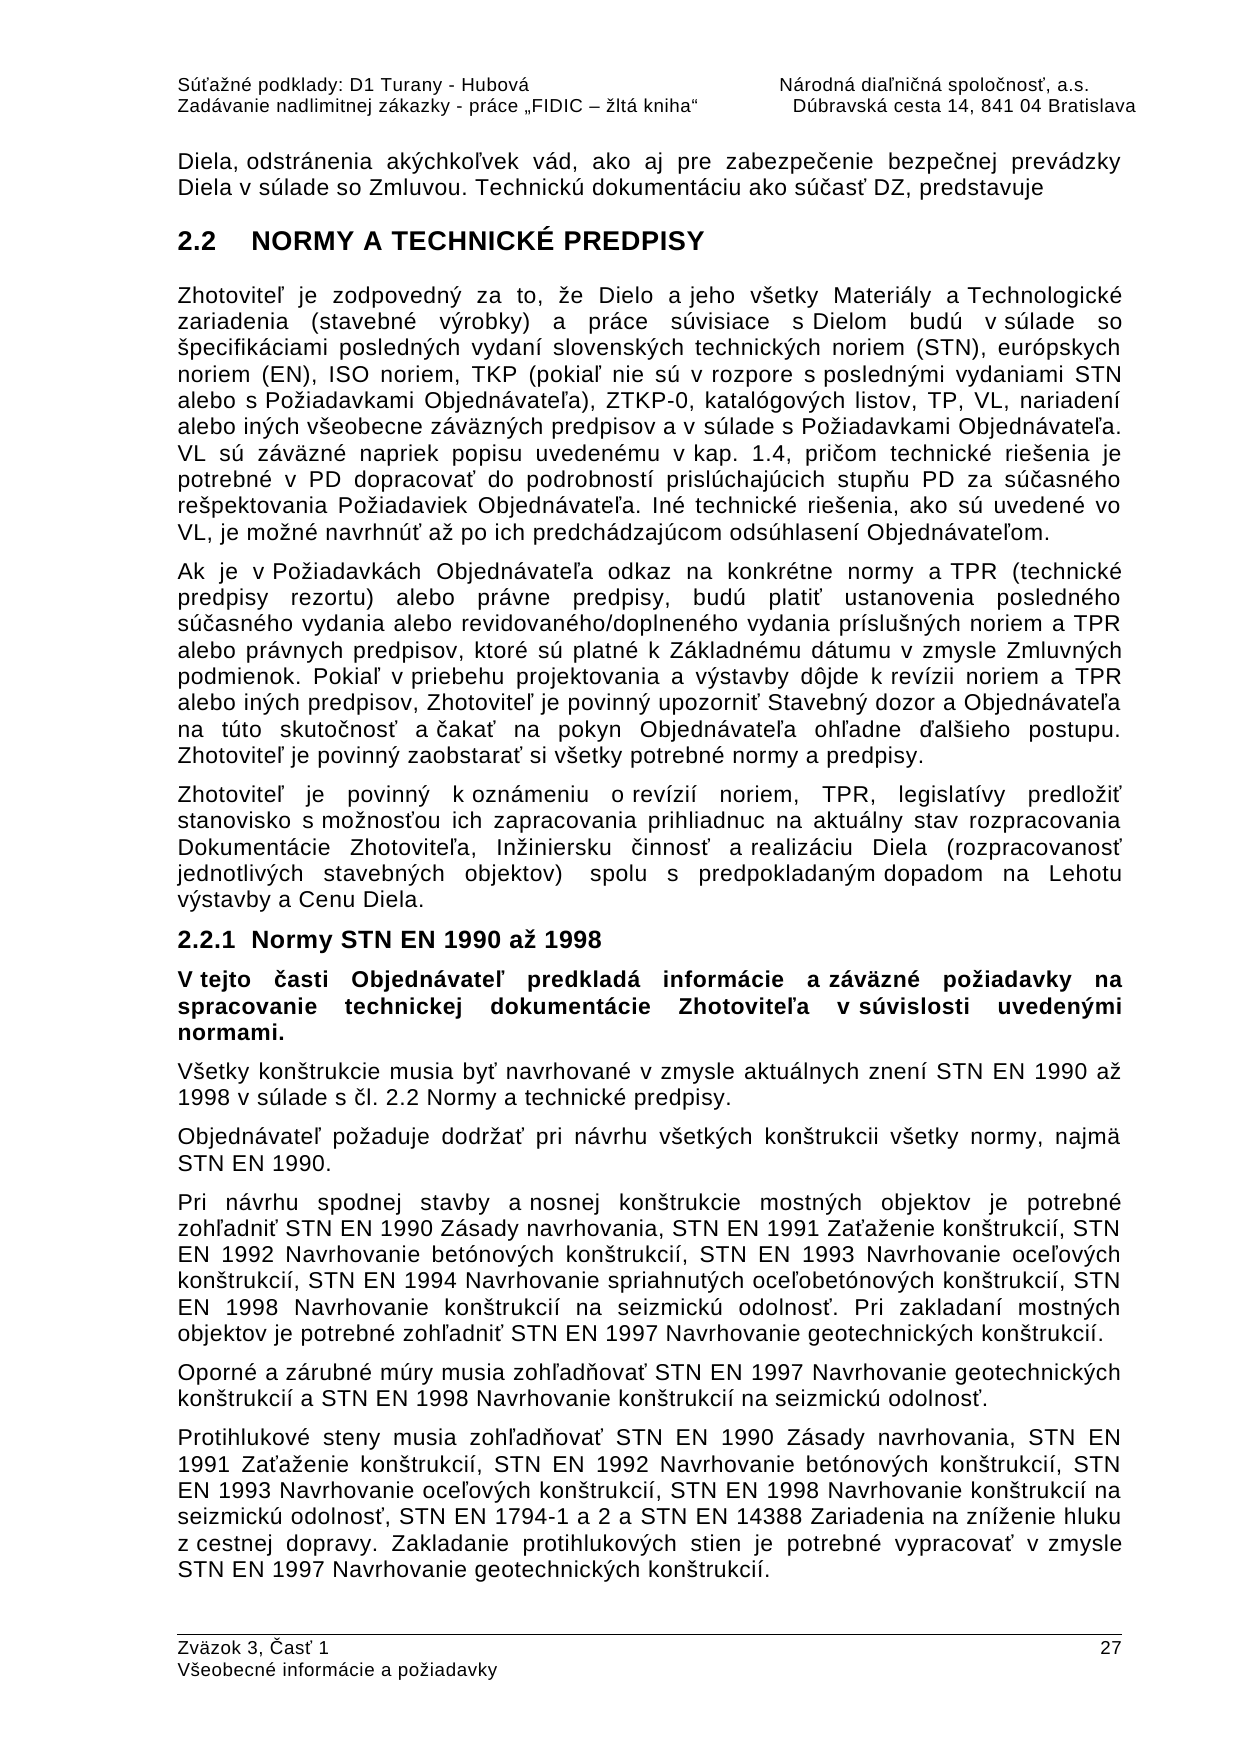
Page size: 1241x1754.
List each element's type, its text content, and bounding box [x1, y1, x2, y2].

subtitle 2.2 Normy a Technické Predpisy [177, 225, 1122, 257]
text Protihlukové steny musia zohľadňovať STN EN 1990 Zásady navrhovania, STN EN 1991 Zaťaženie konštrukcií, STN EN 1992 Navrhovanie betónových konštrukcií, STN EN 1993 Navrhovanie oceľových konštrukcií, STN EN 1998 Navrhovanie konštrukcií na seizmickú odolnosť, STN EN 1794-1 a 2 a STN EN 14388 Zariadenia na zníženie hluku z cestnej dopravy. Zakladanie protihlukových stien je potrebné vypracovať v zmysle STN EN 1997 Navrhovanie geotechnických konštrukcií. [177, 1424, 1122, 1582]
subtitle 2.2.1 Normy STN EN 1990 až 1998 [177, 925, 1122, 954]
text Oporné a zárubné múry musia zohľadňovať STN EN 1997 Navrhovanie geotechnických konštrukcií a STN EN 1998 Navrhovanie konštrukcií na seizmickú odolnosť. [177, 1359, 1122, 1412]
text Objednávateľ požaduje dodržať pri návrhu všetkých konštrukcii všetky normy, najmä STN EN 1990. [177, 1123, 1122, 1176]
text Zhotoviteľ je zodpovedný za to, že Dielo a jeho všetky Materiály a Technologické zariadenia (stavebné výrobky) a práce súvisiace s Dielom budú v súlade so špecifikáciami posledných vydaní slovenských technických noriem (STN), európskych noriem (EN), ISO noriem, TKP (pokiaľ nie sú v rozpore s poslednými vydaniami STN alebo s Požiadavkami Objednávateľa), ZTKP-0, katalógových listov, TP, VL, nariadení alebo iných všeobecne záväzných predpisov a v súlade s Požiadavkami Objednávateľa. VL sú záväzné napriek popisu uvedenému v kap. 1.4, pričom technické riešenia je potrebné v PD dopracovať do podrobností prislúchajúcich stupňu PD za súčasného rešpektovania Požiadaviek Objednávateľa. Iné technické riešenia, ako sú uvedené vo VL, je možné navrhnúť až po ich predchádzajúcom odsúhlasení Objednávateľom. [177, 282, 1122, 545]
text Všetky konštrukcie musia byť navrhované v zmysle aktuálnych znení STN EN 1990 až 1998 v súlade s čl. 2.2 Normy a technické predpisy. [177, 1058, 1122, 1111]
text Ak je v Požiadavkách Objednávateľa odkaz na konkrétne normy a TPR (technické predpisy rezortu) alebo právne predpisy, budú platiť ustanovenia posledného súčasného vydania alebo revidovaného/doplneného vydania príslušných noriem a TPR alebo právnych predpisov, ktoré sú platné k Základnému dátumu v zmysle Zmluvných podmienok. Pokiaľ v priebehu projektovania a výstavby dôjde k revízii noriem a TPR alebo iných predpisov, Zhotoviteľ je povinný upozorniť Stavebný dozor a Objednávateľa na túto skutočnosť a čakať na pokyn Objednávateľa ohľadne ďalšieho postupu. Zhotoviteľ je povinný zaobstarať si všetky potrebné normy a predpisy. [177, 558, 1122, 768]
text Zhotoviteľ je povinný k oznámeniu o revízií noriem, TPR, legislatívy predložiť stanovisko s možnosťou ich zapracovania prihliadnuc na aktuálny stav rozpracovania Dokumentácie Zhotoviteľa, Inžiniersku činnosť a realizáciu Diela (rozpracovanosť jednotlivých stavebných objektov) spolu s predpokladaným dopadom na Lehotu výstavby a Cenu Diela. [177, 781, 1122, 913]
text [177, 148, 1122, 200]
text V tejto časti Objednávateľ predkladá informácie a záväzné požiadavky na spracovanie technickej dokumentácie Zhotoviteľa v súvislosti uvedenými normami. [177, 966, 1122, 1046]
text Pri návrhu spodnej stavby a nosnej konštrukcie mostných objektov je potrebné zohľadniť STN EN 1990 Zásady navrhovania, STN EN 1991 Zaťaženie konštrukcií, STN EN 1992 Navrhovanie betónových konštrukcií, STN EN 1993 Navrhovanie oceľových konštrukcií, STN EN 1994 Navrhovanie spriahnutých oceľobetónových konštrukcií, STN EN 1998 Navrhovanie konštrukcií na seizmickú odolnosť. Pri zakladaní mostných objektov je potrebné zohľadniť STN EN 1997 Navrhovanie geotechnických konštrukcií. [177, 1188, 1122, 1347]
